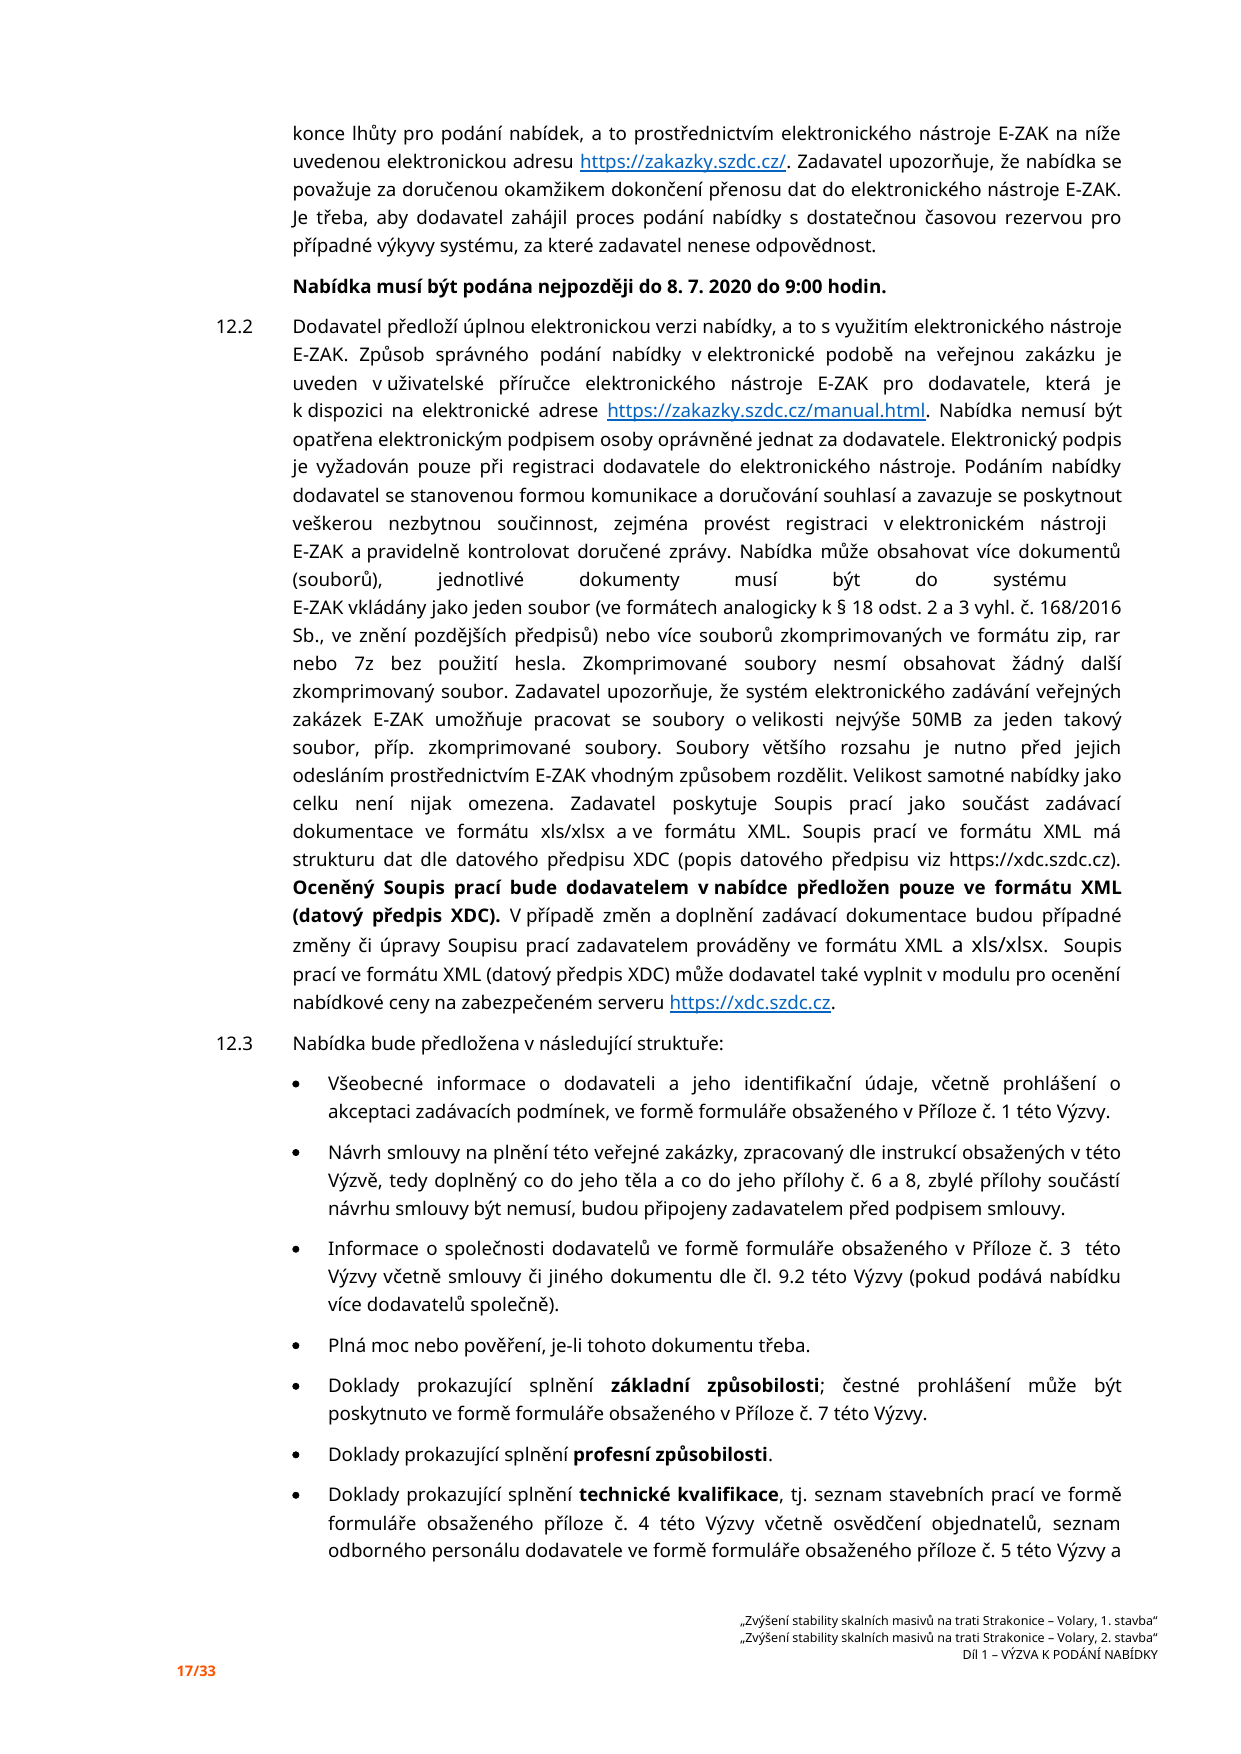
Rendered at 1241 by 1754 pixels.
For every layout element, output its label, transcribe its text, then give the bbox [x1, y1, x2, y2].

text Nabídka bude předložena v následující struktuře: [216, 1030, 1122, 1056]
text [216, 121, 1122, 258]
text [292, 1482, 1122, 1563]
list Nabídka musí být podána nejpozději do 8. 7. 2020 do 9:00 hodin. [292, 273, 1122, 299]
text Dodavatel předloží úplnou elektronickou verzi nabídky, a to s využitím elektronického nástroje E-ZAK. Způsob správného podání nabídky v elektronické podobě na veřejnou zakázku je uveden v uživatelské příručce elektronického nástroje E-ZAK pro dodavatele, která je k dispozici na elektronické adrese https://zakazky.szdc.cz/manual.html. Nabídka nemusí být opatřena elektronickým podpisem osoby oprávněné jednat za dodavatele. Elektronický podpis je vyžadován pouze při registraci dodavatele do elektronického nástroje. Podáním nabídky dodavatel se stanovenou formou komunikace a doručování souhlasí a zavazuje se poskytnout veškerou nezbytnou součinnost, zejména provést registraci v elektronickém nástroji E-ZAK a pravidelně kontrolovat doručené zprávy. Nabídka může obsahovat více dokumentů (souborů), jednotlivé dokumenty musí být do systému E-ZAK vkládány jako jeden soubor (ve formátech analogicky k § 18 odst. 2 a 3 vyhl. č. 168/2016 Sb., ve znění pozdějších předpisů) nebo více souborů zkomprimovaných ve formátu zip, rar nebo 7z bez použití hesla. Zkomprimované soubory nesmí obsahovat žádný další zkomprimovaný soubor. Zadavatel upozorňuje, že systém elektronického zadávání veřejných zakázek E-ZAK umožňuje pracovat se soubory o velikosti nejvýše 50MB za jeden takový soubor, příp. zkomprimované soubory. Soubory většího rozsahu je nutno před jejich odesláním prostřednictvím E-ZAK vhodným způsobem rozdělit. Velikost samotné nabídky jako celku není nijak omezena. Zadavatel poskytuje Soupis prací jako součást zadávací dokumentace ve formátu xls/xlsx a ve formátu XML. Soupis prací ve formátu XML má strukturu dat dle datového předpisu XDC (popis datového předpisu viz https://xdc.szdc.cz). Oceněný Soupis prací bude dodavatelem v nabídce předložen pouze ve formátu XML (datový předpis XDC). V případě změn a doplnění zadávací dokumentace budou případné změny či úpravy Soupisu prací zadavatelem prováděny ve formátu XML a xls/xlsx. Soupis prací ve formátu XML (datový předpis XDC) může dodavatel také vyplnit v modulu pro ocenění nabídkové ceny na zabezpečeném serveru https://xdc.szdc.cz. [216, 314, 1122, 1015]
text Plná moc nebo pověření, je-li tohoto dokumentu třeba. [292, 1332, 1122, 1358]
text Doklady prokazující splnění základní způsobilosti; čestné prohlášení může být poskytnuto ve formě formuláře obsaženého v Příloze č. 7 této Výzvy. [292, 1373, 1122, 1426]
text Informace o společnosti dodavatelů ve formě formuláře obsaženého v Příloze č. 3 této Výzvy včetně smlouvy či jiného dokumentu dle čl. 9.2 této Výzvy (pokud podává nabídku více dodavatelů společně). [292, 1236, 1122, 1317]
text Všeobecné informace o dodavateli a jeho identifikační údaje, včetně prohlášení o akceptaci zadávacích podmínek, ve formě formuláře obsaženého v Příloze č. 1 této Výzvy. [292, 1071, 1122, 1124]
text Návrh smlouvy na plnění této veřejné zakázky, zpracovaný dle instrukcí obsažených v této Výzvě, tedy doplněný co do jeho těla a co do jeho přílohy č. 6 a 8, zbylé přílohy součástí návrhu smlouvy být nemusí, budou připojeny zadavatelem před podpisem smlouvy. [292, 1139, 1122, 1221]
text Doklady prokazující splnění profesní způsobilosti. [292, 1441, 1122, 1467]
